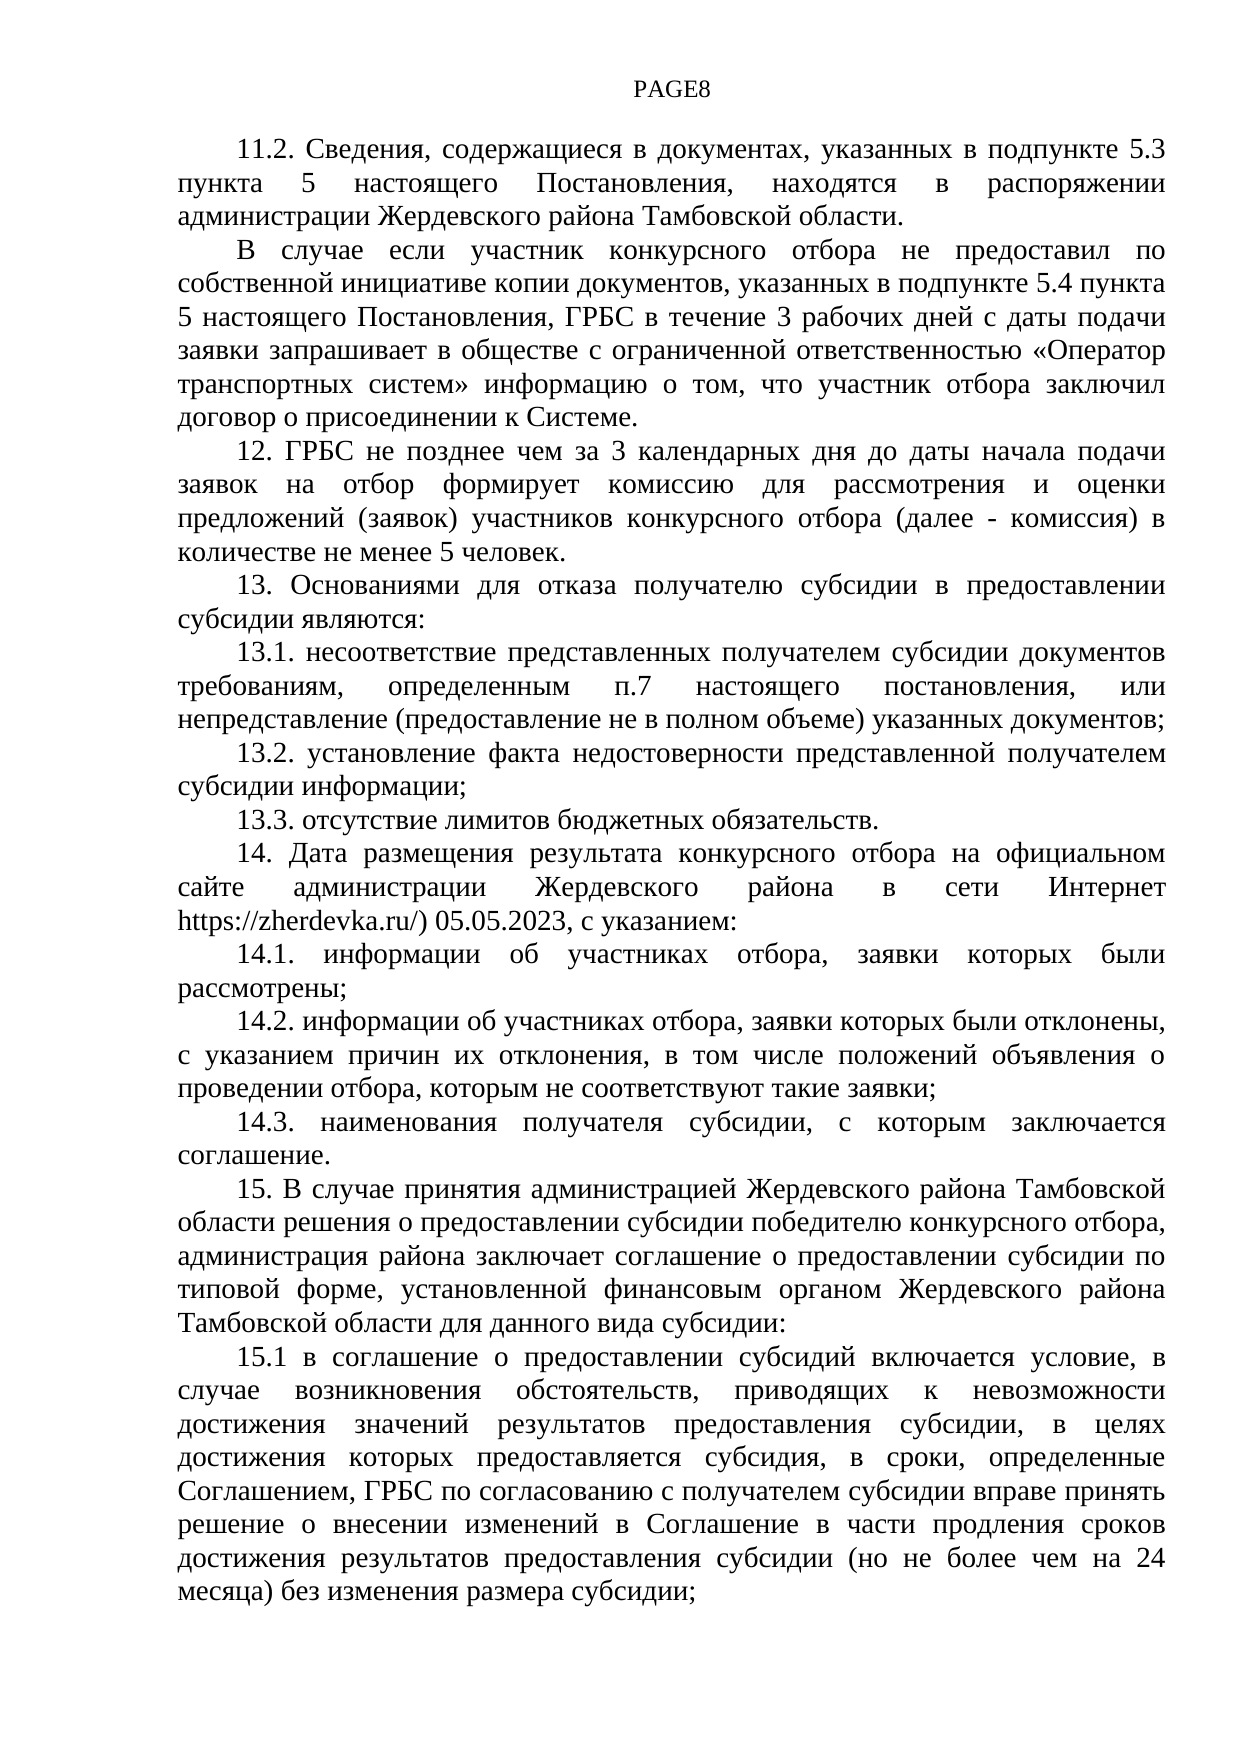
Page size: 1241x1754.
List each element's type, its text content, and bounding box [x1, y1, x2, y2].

text 13.2. установление факта недостоверности представленной получателем субсидии информации; [177, 802, 1167, 869]
text 11.2. Сведения, содержащиеся в документах, указанных в подпункте 5.3 пункта 5 настоящего Постановления, находятся в распоряжении администрации Жердевского района Тамбовской области. [177, 198, 1167, 299]
text 14.1. информации об участниках отбора, заявки которых были рассмотрены; [177, 1003, 1167, 1070]
text 13. Основаниями для отказа получателю субсидии в предоставлении субсидии являются: [177, 634, 1167, 701]
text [177, 1406, 1167, 1607]
text 12. ГРБС не позднее чем за 3 календарных дня до даты начала подачи заявок на отбор формирует комиссию для рассмотрения и оценки предложений (заявок) участников конкурсного отбора (далее - комиссия) в количестве не менее 5 человек. [177, 500, 1167, 634]
text 15. В случае принятия администрацией Жердевского района Тамбовской области решения о предоставлении субсидии победителю конкурсного отбора, администрация района заключает соглашение о предоставлении субсидии по типовой форме, установленной финансовым органом Жердевского района Тамбовской области для данного вида субсидии: [177, 1238, 1167, 1406]
text 13.1. несоответствие представленных получателем субсидии документов требованиям, определенным п.7 настоящего постановления, или непредставление (предоставление не в полном объеме) указанных документов; [177, 701, 1167, 802]
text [177, 131, 1167, 198]
text 13.3. отсутствие лимитов бюджетных обязательств. [177, 869, 1167, 903]
text 14. Дата размещения результата конкурсного отбора на официальном сайте администрации Жердевского района в сети Интернет https://zherdevka.ru/) 05.05.2023, с указанием: [177, 903, 1167, 1003]
text 14.3. наименования получателя субсидии, с которым заключается соглашение. [177, 1171, 1167, 1238]
text В случае если участник конкурсного отбора не предоставил по собственной инициативе копии документов, указанных в подпункте 5.4 пункта 5 настоящего Постановления, ГРБС в течение 3 рабочих дней с даты подачи заявки запрашивает в обществе с ограниченной ответственностью «Оператор транспортных систем» информацию о том, что участник отбора заключил договор о присоединении к Системе. [177, 299, 1167, 500]
text 14.2. информации об участниках отбора, заявки которых были отклонены, с указанием причин их отклонения, в том числе положений объявления о проведении отбора, которым не соответствуют такие заявки; [177, 1070, 1167, 1171]
